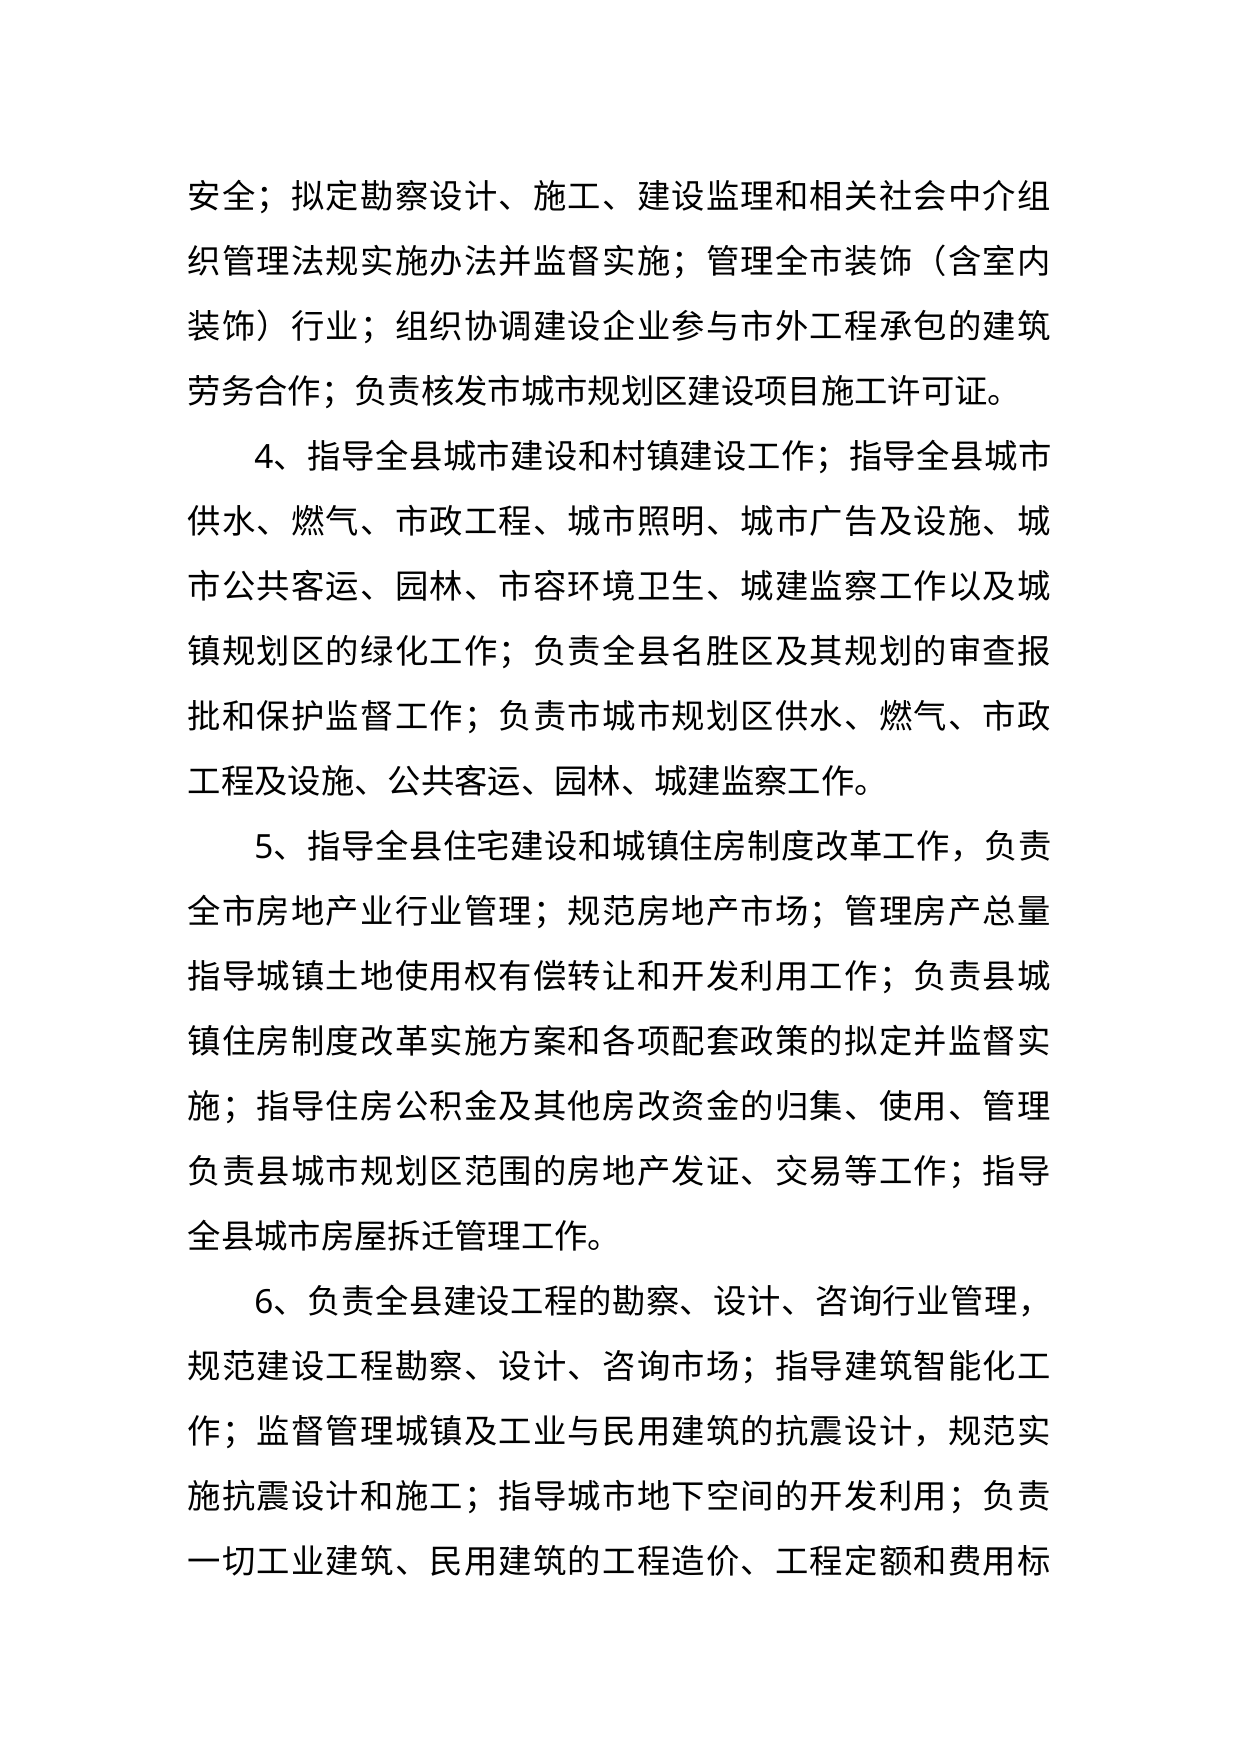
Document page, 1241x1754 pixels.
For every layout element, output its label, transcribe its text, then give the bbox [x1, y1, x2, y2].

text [187, 162, 1053, 422]
text 5、指导全县住宅建设和城镇住房制度改革工作，负责全市房地产业行业管理；规范房地产市场；管理房产总量；指导城镇土地使用权有偿转让和开发利用工作；负责县城镇住房制度改革实施方案和各项配套政策的拟定并监督实施；指导住房公积金及其他房改资金的归集、使用、管理；负责县城市规划区范围的房地产发证、交易等工作；指导全县城市房屋拆迁管理工作。 [187, 812, 1053, 1267]
text 4、指导全县城市建设和村镇建设工作；指导全县城市供水、燃气、市政工程、城市照明、城市广告及设施、城市公共客运、园林、市容环境卫生、城建监察工作以及城镇规划区的绿化工作；负责全县名胜区及其规划的审查报批和保护监督工作；负责市城市规划区供水、燃气、市政工程及设施、公共客运、园林、城建监察工作。 [187, 422, 1053, 812]
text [187, 1267, 1053, 1592]
